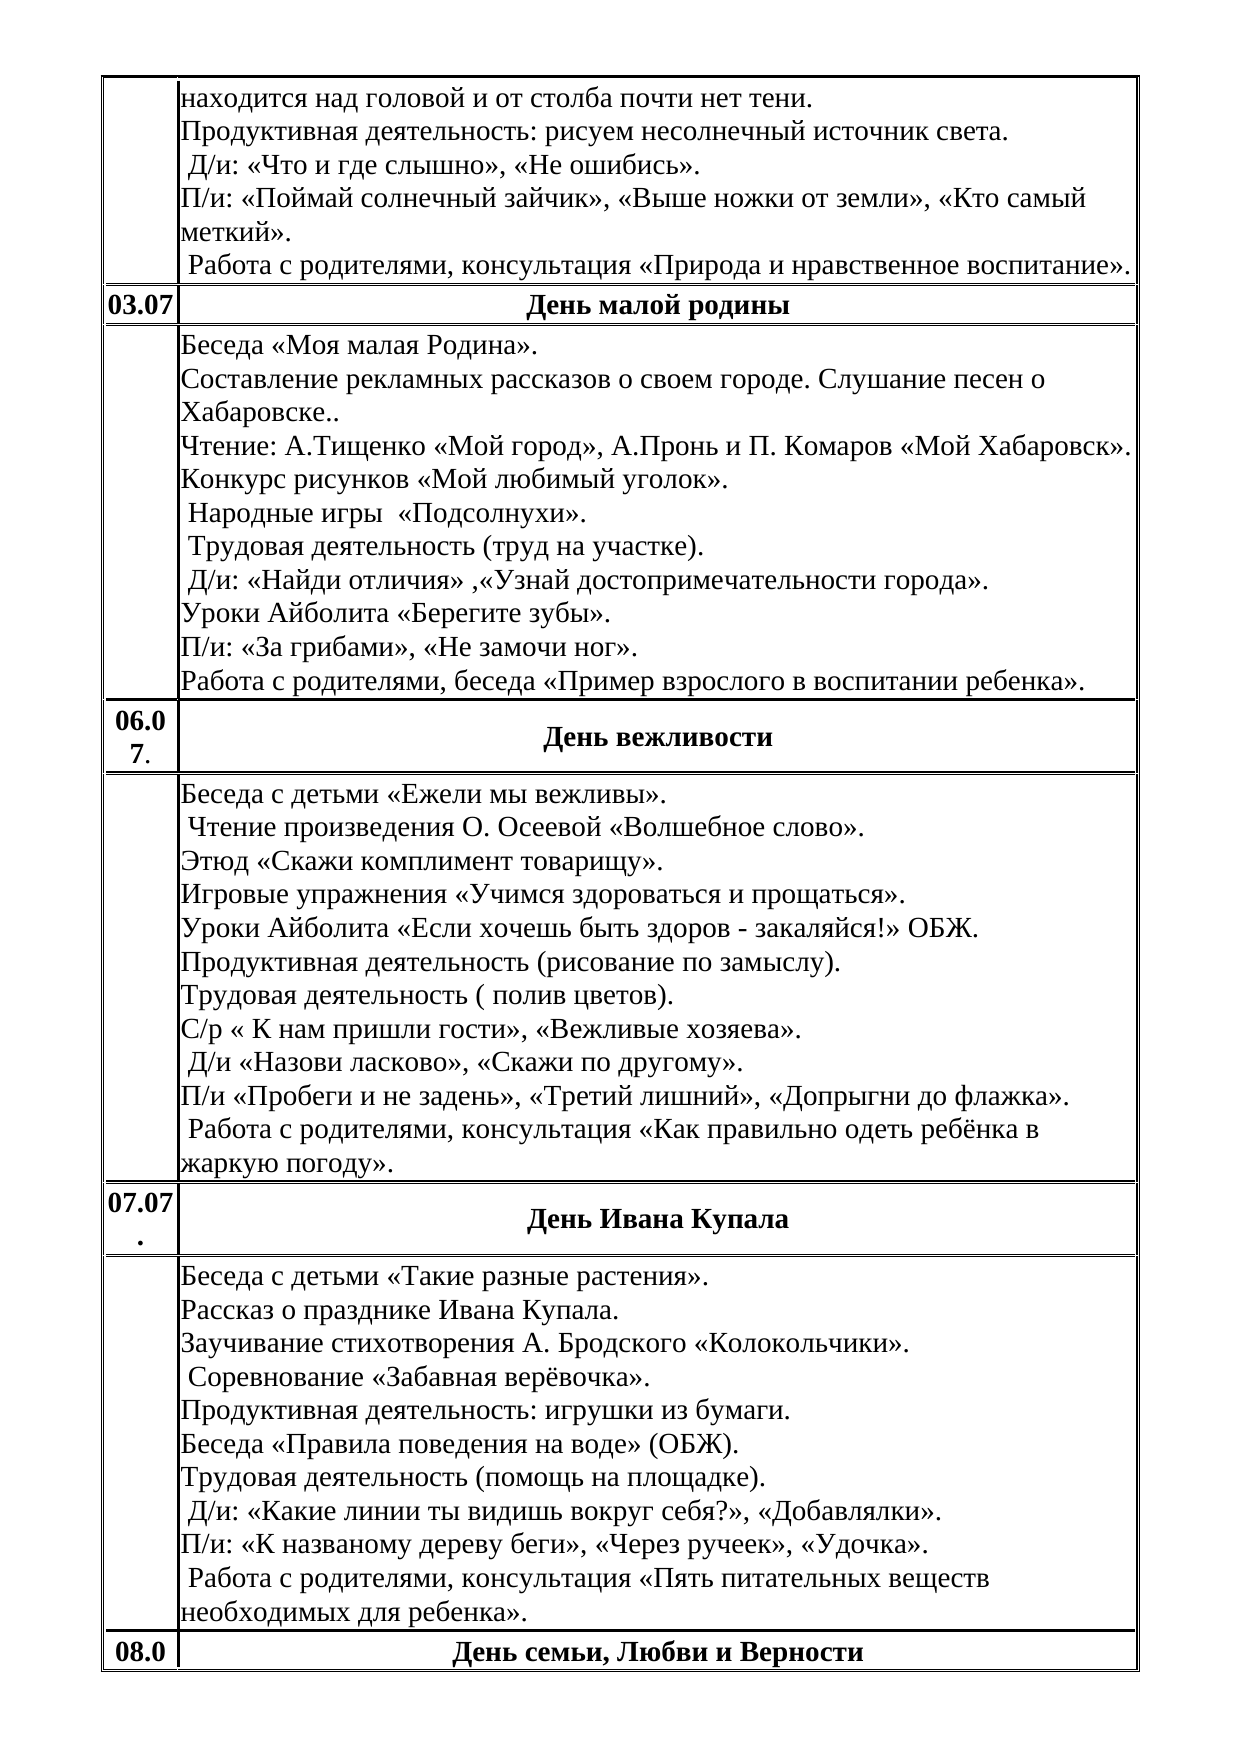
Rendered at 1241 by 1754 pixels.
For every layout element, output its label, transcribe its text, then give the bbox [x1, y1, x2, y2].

table_cell День вежливости [180, 698, 1138, 771]
table_cell 07.07. [104, 1180, 177, 1253]
table_cell 06.07. [102, 698, 177, 771]
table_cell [178, 1629, 1136, 1669]
table_cell Беседа «Моя малая Родина». Составление рекламных рассказов о своем городе. Слушание песен о Хабаровске.. Чтение: А.Тищенко «Мой город», А.Пронь и П. Комаров «Мой Хабаровск». Конкурс рисунков «Мой любимый уголок». Народные игры «Подсолнухи». Трудовая деятельность (труд на участке). Д/и: «Найди отличия» ,«Узнай достопримечательности города». Уроки Айболита «Берегите зубы». П/и: «За грибами», «Не замочи ног». Работа с родителями, беседа «Пример взрослого в воспитании ребенка». [180, 323, 1137, 698]
table_cell Беседа с детьми «Такие разные растения». Рассказ о празднике Ивана Купала. Заучивание стихотворения А. Бродского «Колокольчики». Соревнование «Забавная верёвочка». Продуктивная деятельность: игрушки из бумаги. Беседа «Правила поведения на воде» (ОБЖ). Трудовая деятельность (помощь на площадке). Д/и: «Какие линии ты видишь вокруг себя?», «Добавлялки». П/и: «К названому дереву беги», «Через ручеек», «Удочка». Работа с родителями, консультация «Пять питательных веществ необходимых для ребенка». [180, 1254, 1137, 1629]
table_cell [178, 78, 1136, 283]
table_cell [104, 323, 177, 698]
table_cell [104, 771, 177, 1180]
table_cell 08.07. [104, 1629, 178, 1669]
table_cell День малой родины [178, 283, 1138, 322]
table_cell День Ивана Купала [180, 1180, 1137, 1253]
table_cell 03.07 [102, 283, 178, 322]
table_cell [104, 77, 178, 283]
table_cell Беседа с детьми «Ежели мы вежливы». Чтение произведения О. Осеевой «Волшебное слово». Этюд «Скажи комплимент товарищу». Игровые упражнения «Учимся здороваться и прощаться». Уроки Айболита «Если хочешь быть здоров - закаляйся!» ОБЖ. Продуктивная деятельность (рисование по замыслу). Трудовая деятельность ( полив цветов). С/р « К нам пришли гости», «Вежливые хозяева». Д/и «Назови ласково», «Скажи по другому». П/и «Пробеги и не задень», «Третий лишний», «Допрыгни до флажка». Работа с родителями, консультация «Как правильно одеть ребёнка в жаркую погоду». [180, 771, 1137, 1180]
table_cell [104, 1254, 177, 1629]
